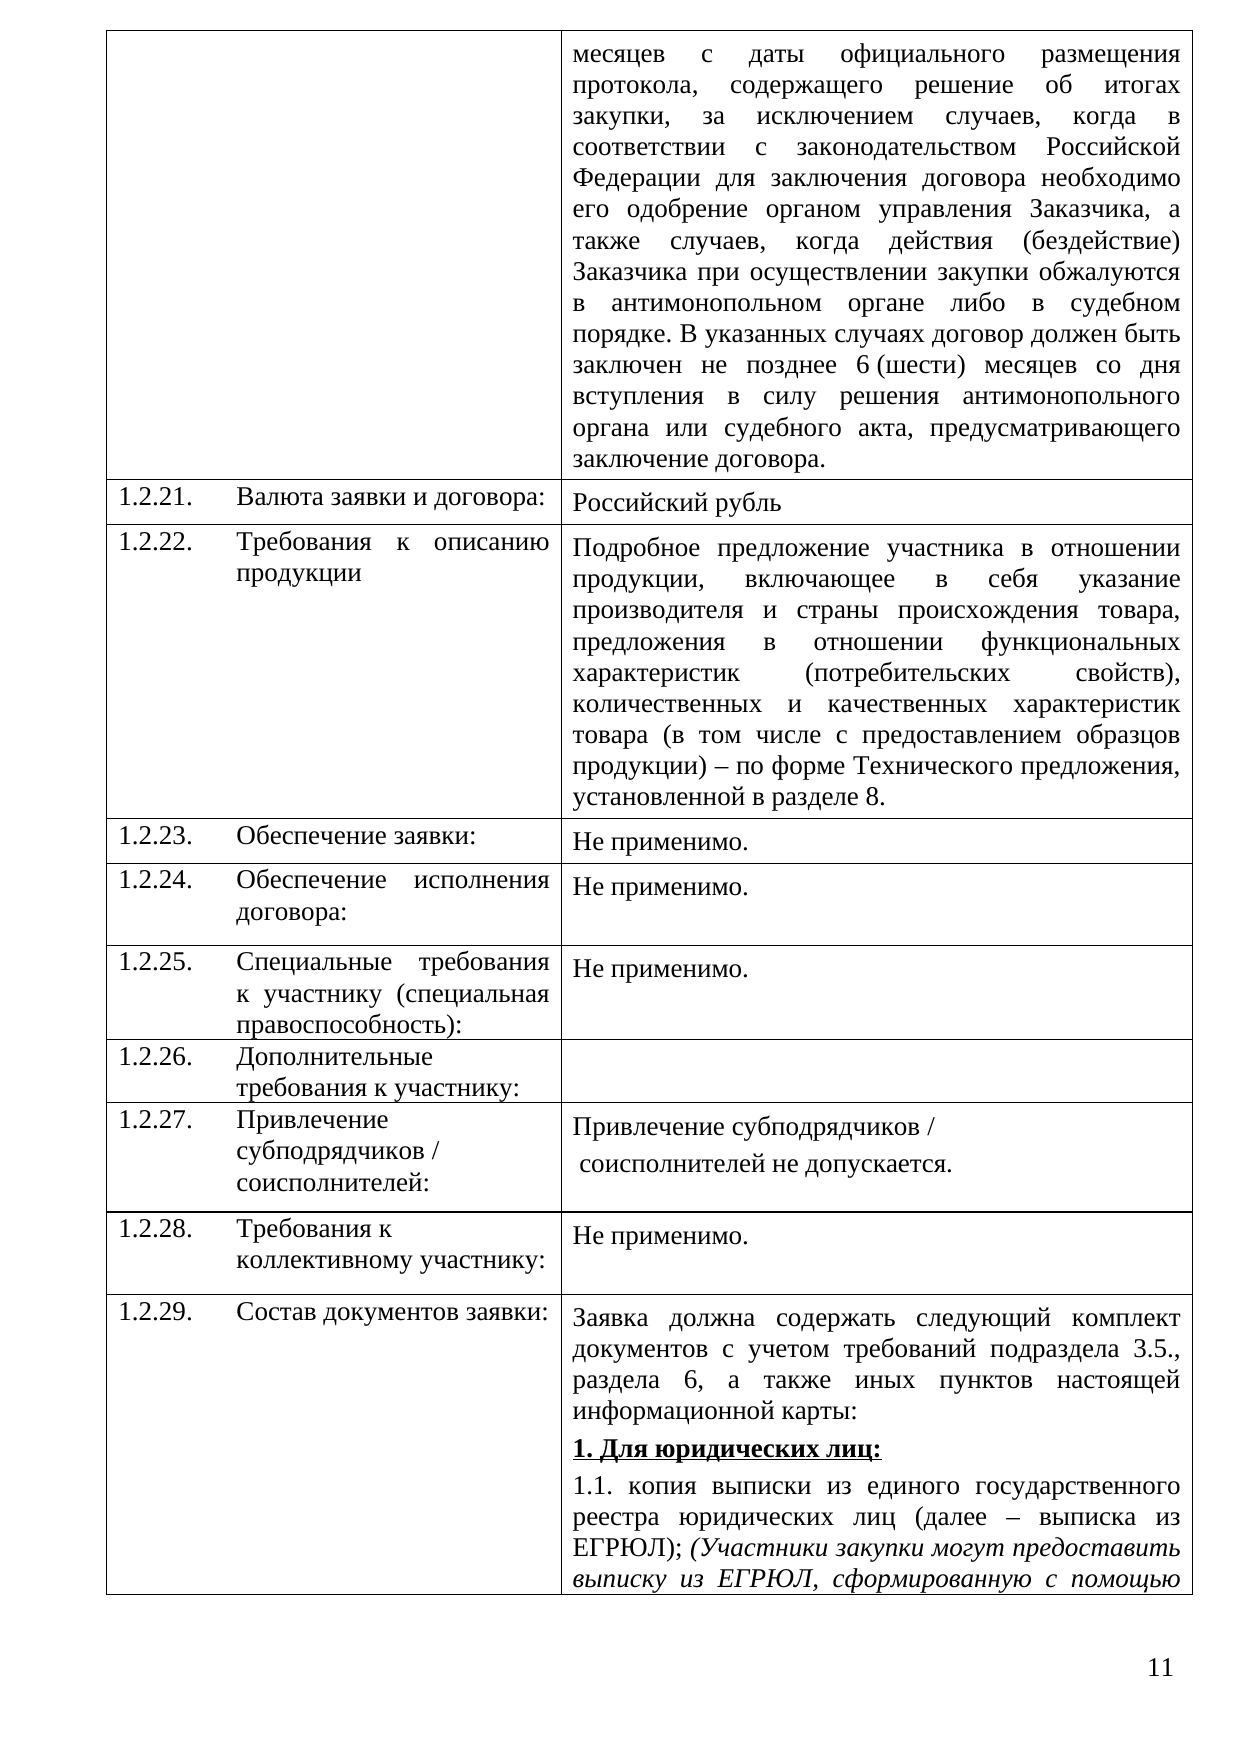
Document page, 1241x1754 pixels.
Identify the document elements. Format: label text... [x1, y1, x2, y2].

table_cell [562, 31, 1192, 479]
table_cell Валюта заявки и договора: [107, 480, 561, 524]
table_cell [107, 31, 561, 479]
table_cell Привлечение субподрядчиков / соисполнителей не допускается. [562, 1103, 1192, 1211]
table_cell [107, 1295, 561, 1594]
table_cell [562, 1040, 1192, 1102]
table_cell Обеспечение исполнения договора: [107, 864, 561, 944]
table_cell Привлечение субподрядчиков / соисполнителей: [107, 1103, 561, 1211]
table_cell Подробное предложение участника в отношении продукции, включающее в себя указание производителя и страны происхождения товара, предложения в отношении функциональных характеристик (потребительских свойств), количественных и качественных характеристик товара (в том числе с предоставлением образцов продукции) – по форме Технического предложения, установленной в разделе 8. [562, 525, 1192, 818]
table_cell Требования к описанию продукции [107, 525, 561, 818]
table_cell Не применимо. [562, 819, 1192, 862]
table_cell Требования к коллективному участнику: [107, 1213, 561, 1293]
table_cell Не применимо. [562, 864, 1192, 944]
table_cell Не применимо. [562, 946, 1192, 1039]
table_cell Российский рубль [562, 480, 1192, 524]
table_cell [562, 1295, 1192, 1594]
table_cell Дополнительные требования к участнику: [107, 1040, 561, 1102]
table_cell Обеспечение заявки: [107, 819, 561, 862]
table_cell Специальные требования к участнику (специальная правоспособность): [107, 946, 561, 1039]
table_cell Не применимо. [562, 1213, 1192, 1293]
